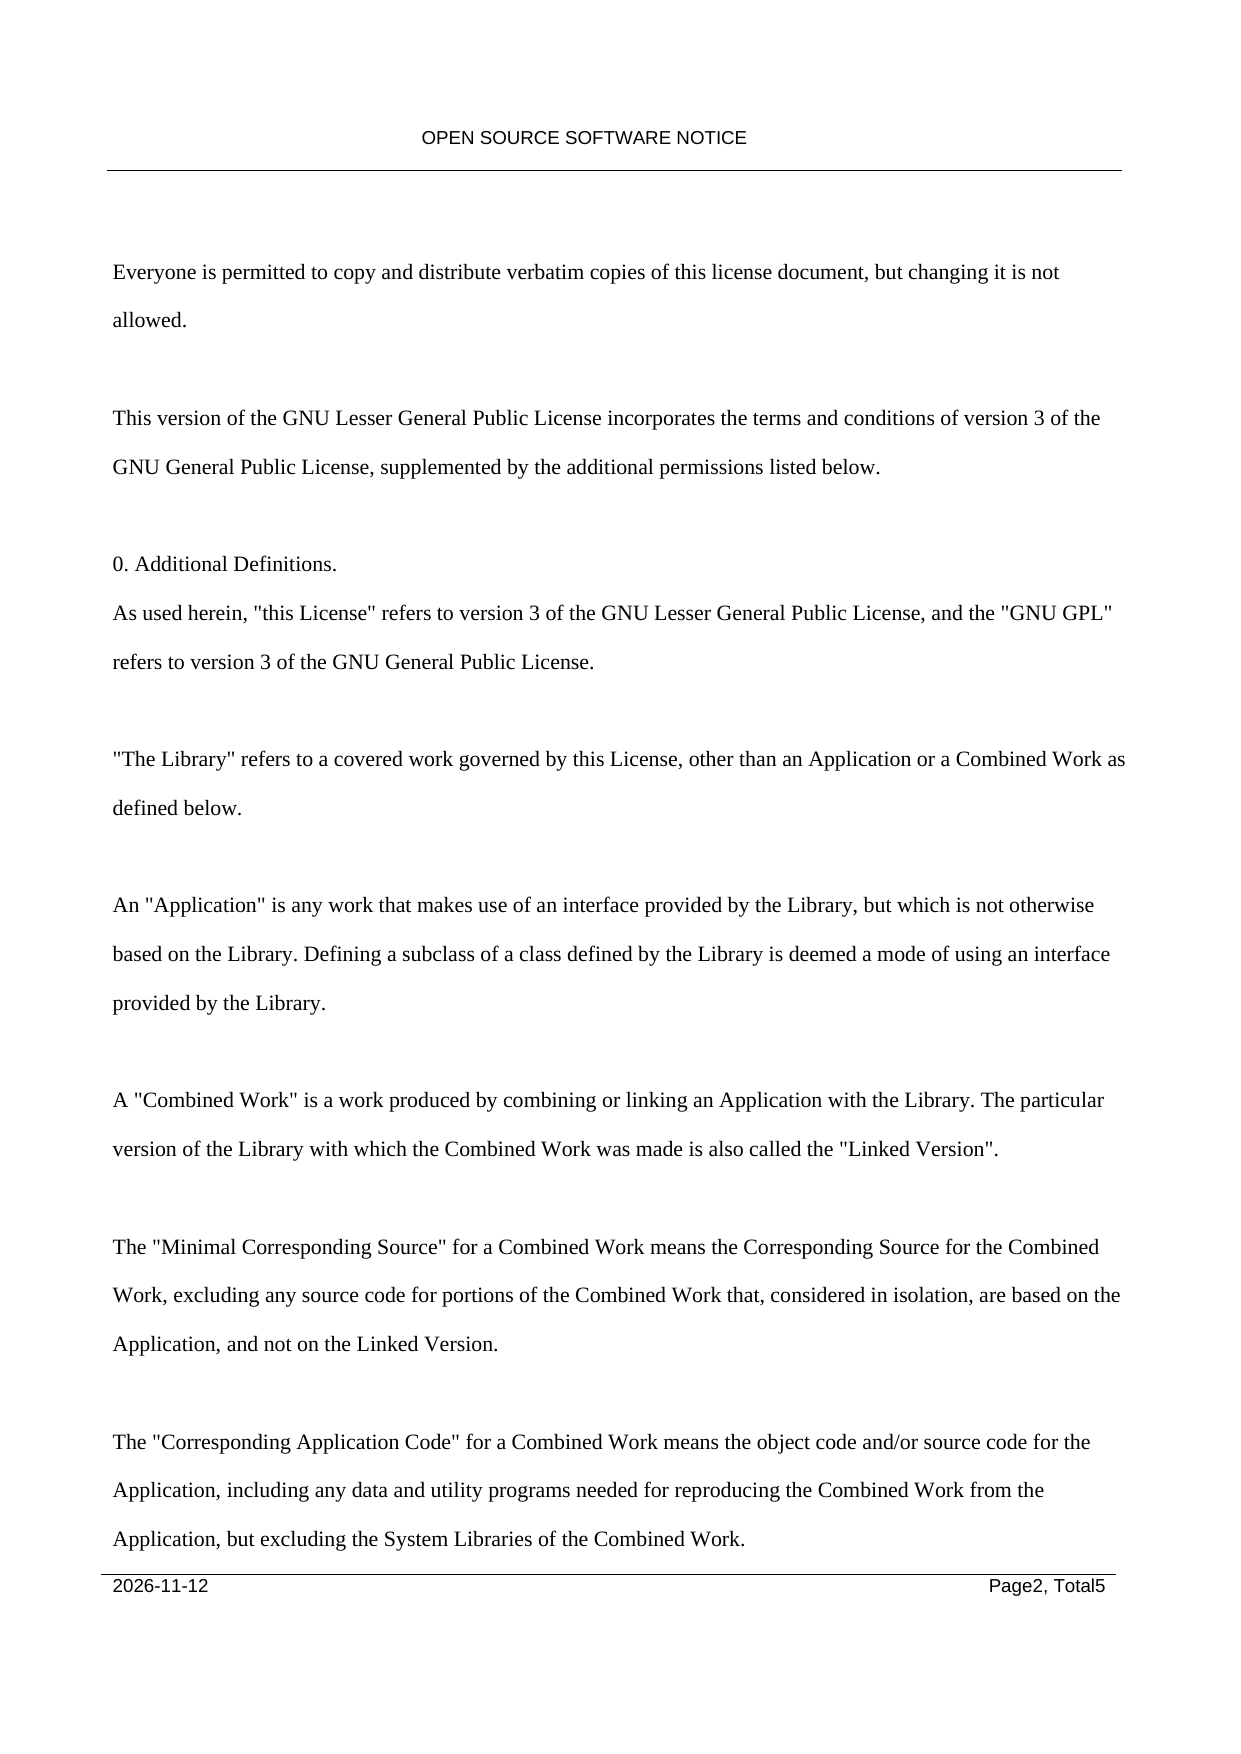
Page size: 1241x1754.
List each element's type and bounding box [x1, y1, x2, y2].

text [112, 206, 1128, 1555]
